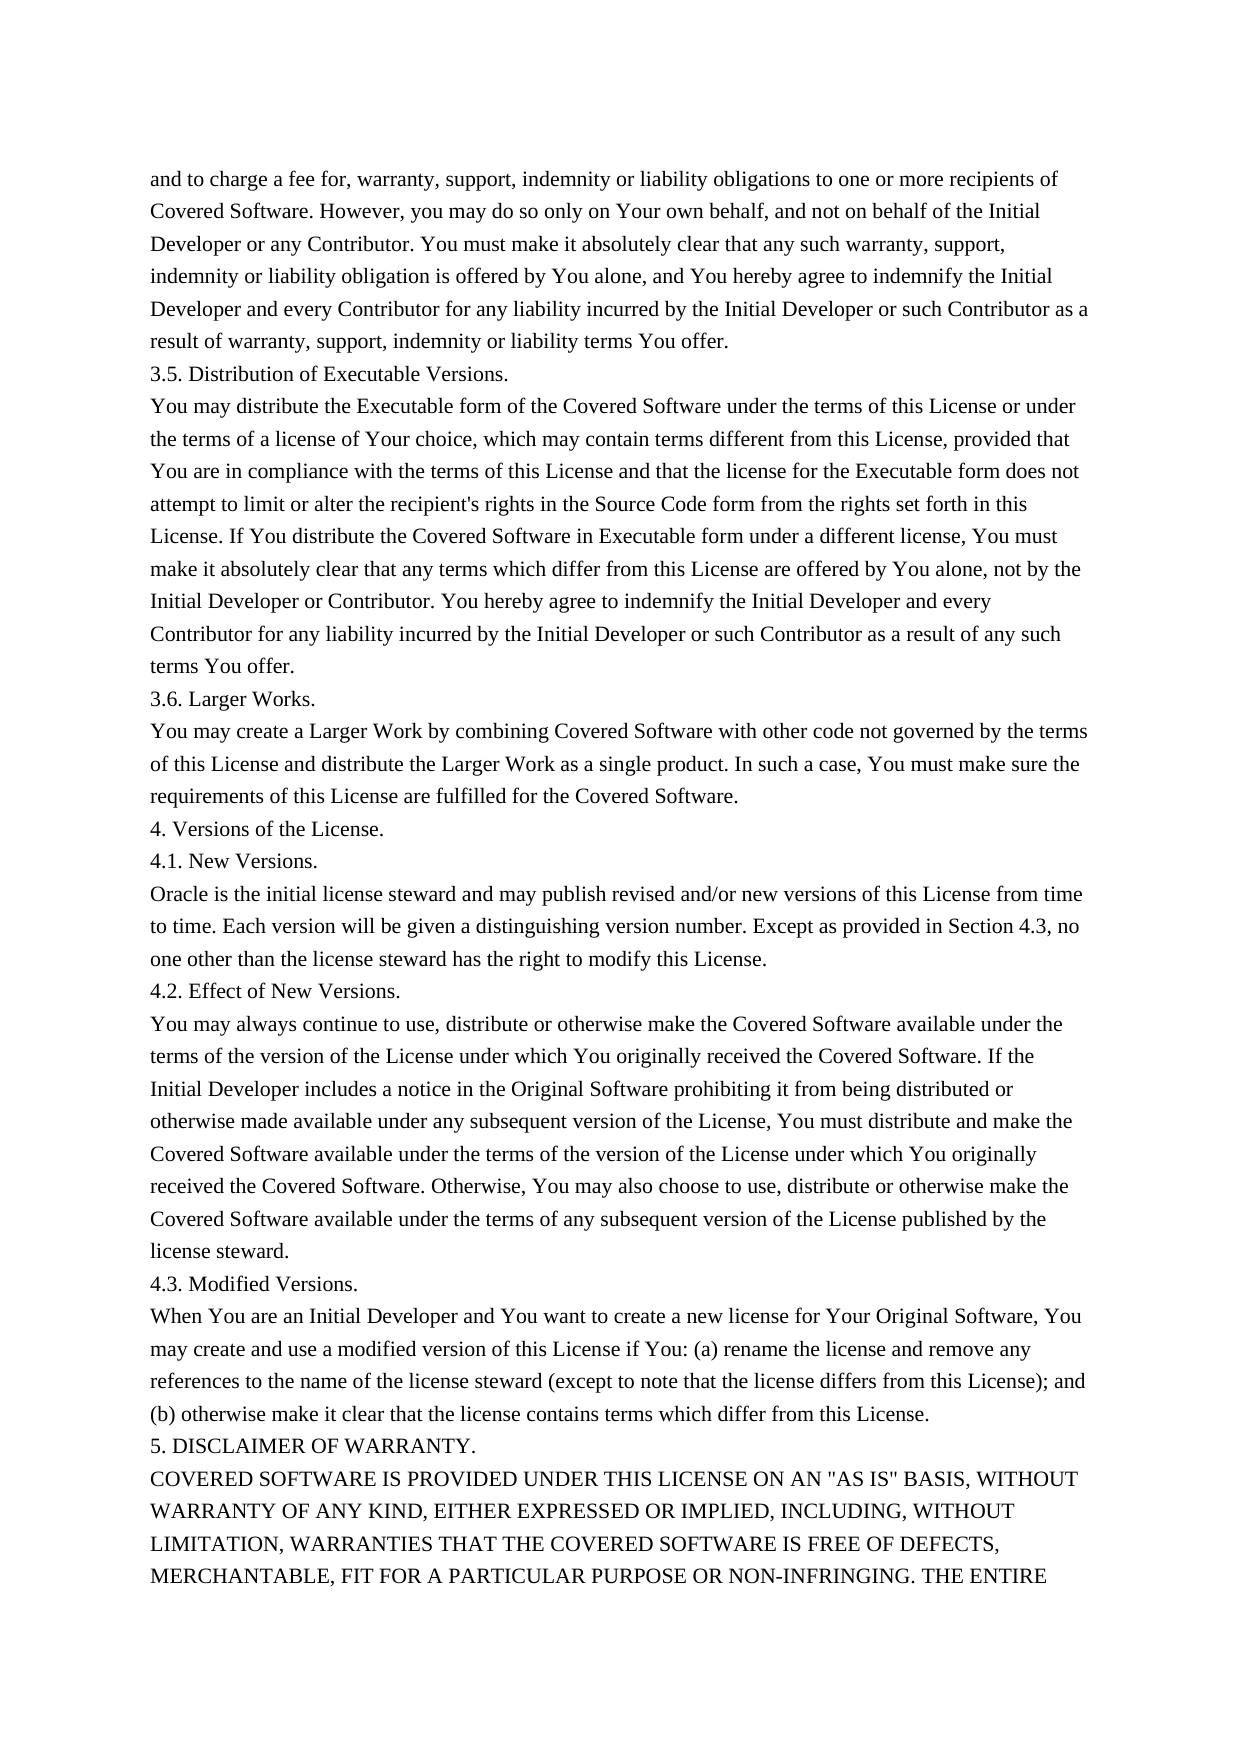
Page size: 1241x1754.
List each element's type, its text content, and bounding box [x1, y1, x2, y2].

text 4.3. Modified Versions. [150, 1267, 1090, 1299]
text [150, 162, 1090, 357]
text Oracle is the initial license steward and may publish revised and/or new versions of this License from time to time. Each version will be given a distinguishing version number. Except as provided in Section 4.3, no one other than the license steward has the right to modify this License. [150, 877, 1090, 974]
text You may create a Larger Work by combining Covered Software with other code not governed by the terms of this License and distribute the Larger Work as a single product. In such a case, You must make sure the requirements of this License are fulfilled for the Covered Software. [150, 714, 1090, 812]
text 5. DISCLAIMER OF WARRANTY. [150, 1429, 1090, 1462]
text 3.6. Larger Works. [150, 682, 1090, 714]
text 4. Versions of the License. [150, 812, 1090, 844]
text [150, 1462, 1090, 1592]
text 4.2. Effect of New Versions. [150, 974, 1090, 1007]
text You may always continue to use, distribute or otherwise make the Covered Software available under the terms of the version of the License under which You originally received the Covered Software. If the Initial Developer includes a notice in the Original Software prohibiting it from being distributed or otherwise made available under any subsequent version of the License, You must distribute and make the Covered Software available under the terms of the version of the License under which You originally received the Covered Software. Otherwise, You may also choose to use, distribute or otherwise make the Covered Software available under the terms of any subsequent version of the License published by the license steward. [150, 1007, 1090, 1267]
text When You are an Initial Developer and You want to create a new license for Your Original Software, You may create and use a modified version of this License if You: (a) rename the license and remove any references to the name of the license steward (except to note that the license differs from this License); and (b) otherwise make it clear that the license contains terms which differ from this License. [150, 1299, 1090, 1429]
text 3.5. Distribution of Executable Versions. [150, 357, 1090, 389]
text 4.1. New Versions. [150, 844, 1090, 877]
text You may distribute the Executable form of the Covered Software under the terms of this License or under the terms of a license of Your choice, which may contain terms different from this License, provided that You are in compliance with the terms of this License and that the license for the Executable form does not attempt to limit or alter the recipient's rights in the Source Code form from the rights set forth in this License. If You distribute the Covered Software in Executable form under a different license, You must make it absolutely clear that any terms which differ from this License are offered by You alone, not by the Initial Developer or Contributor. You hereby agree to indemnify the Initial Developer and every Contributor for any liability incurred by the Initial Developer or such Contributor as a result of any such terms You offer. [150, 389, 1090, 682]
